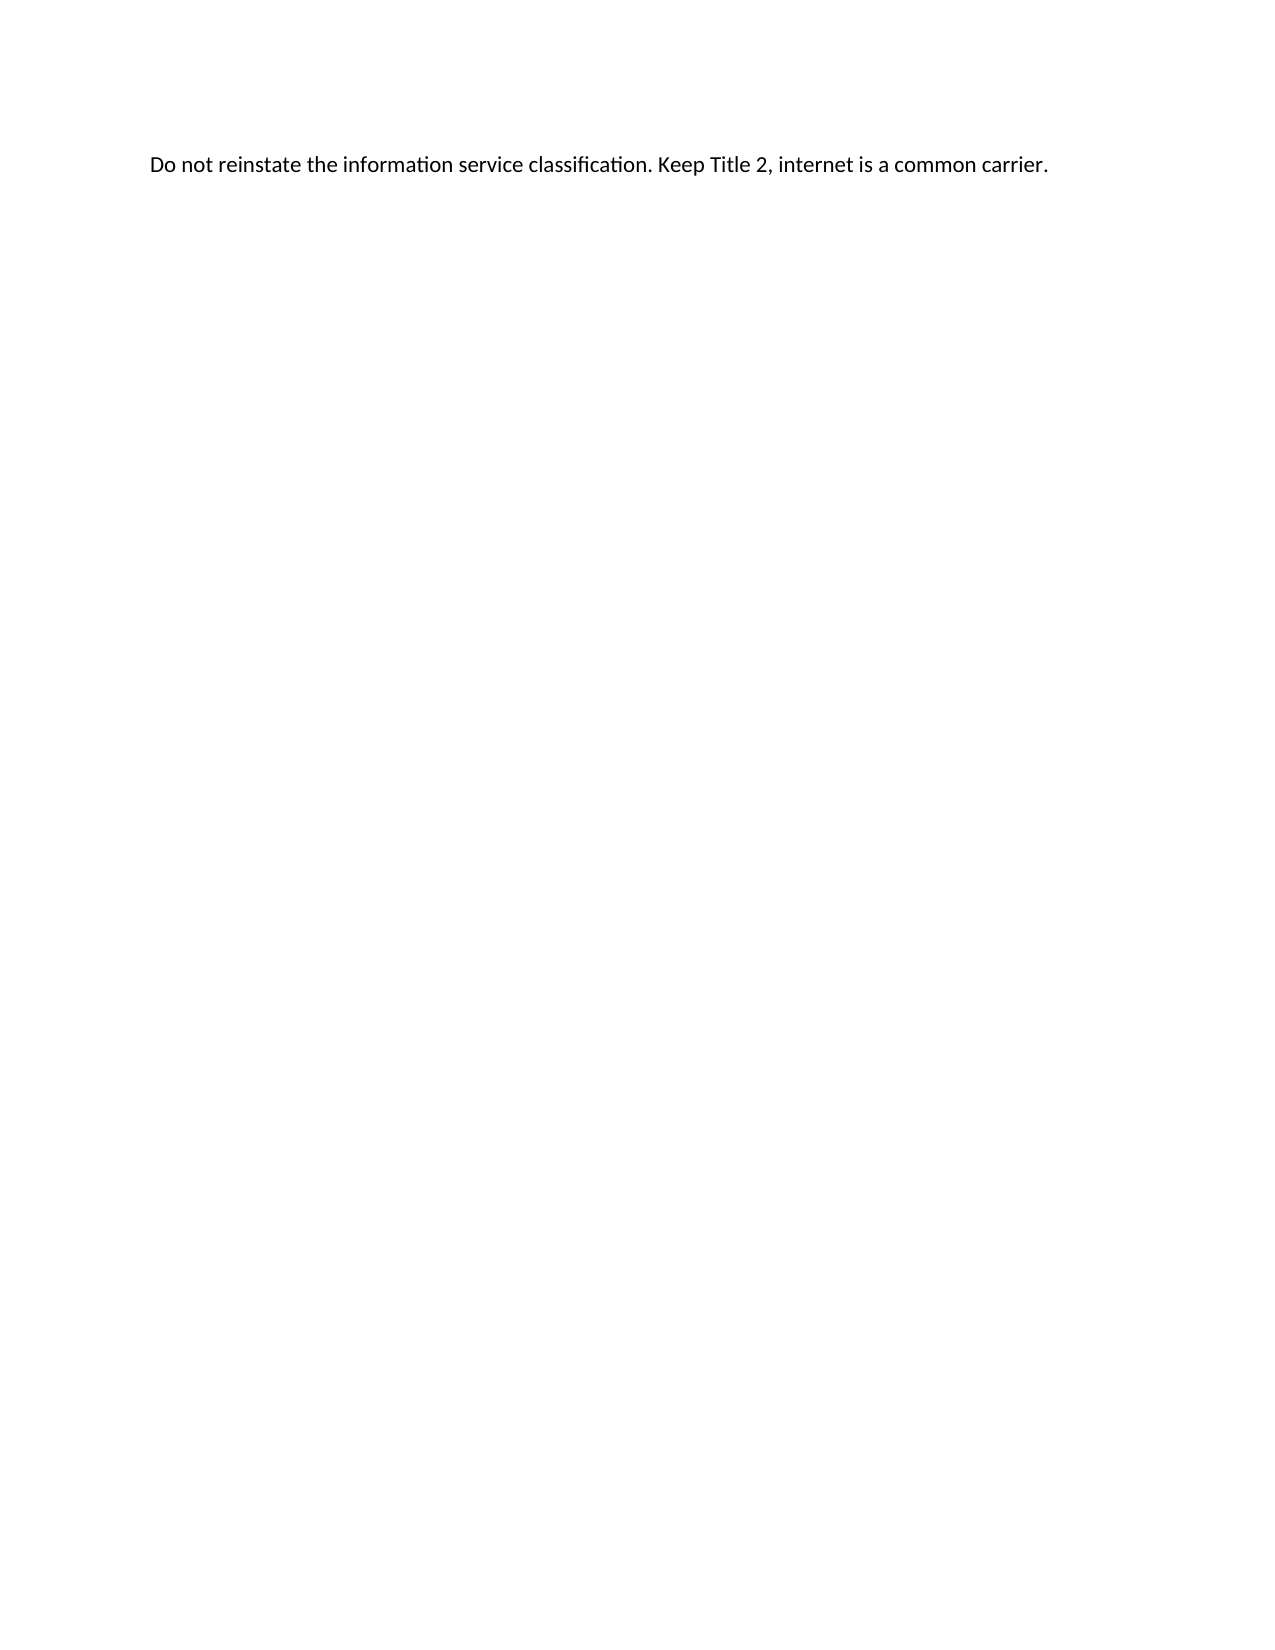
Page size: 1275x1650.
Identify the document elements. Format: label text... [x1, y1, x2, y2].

text Do not reinstate the information service classification. Keep Title 2, internet is a common carrier. [150, 150, 1125, 178]
